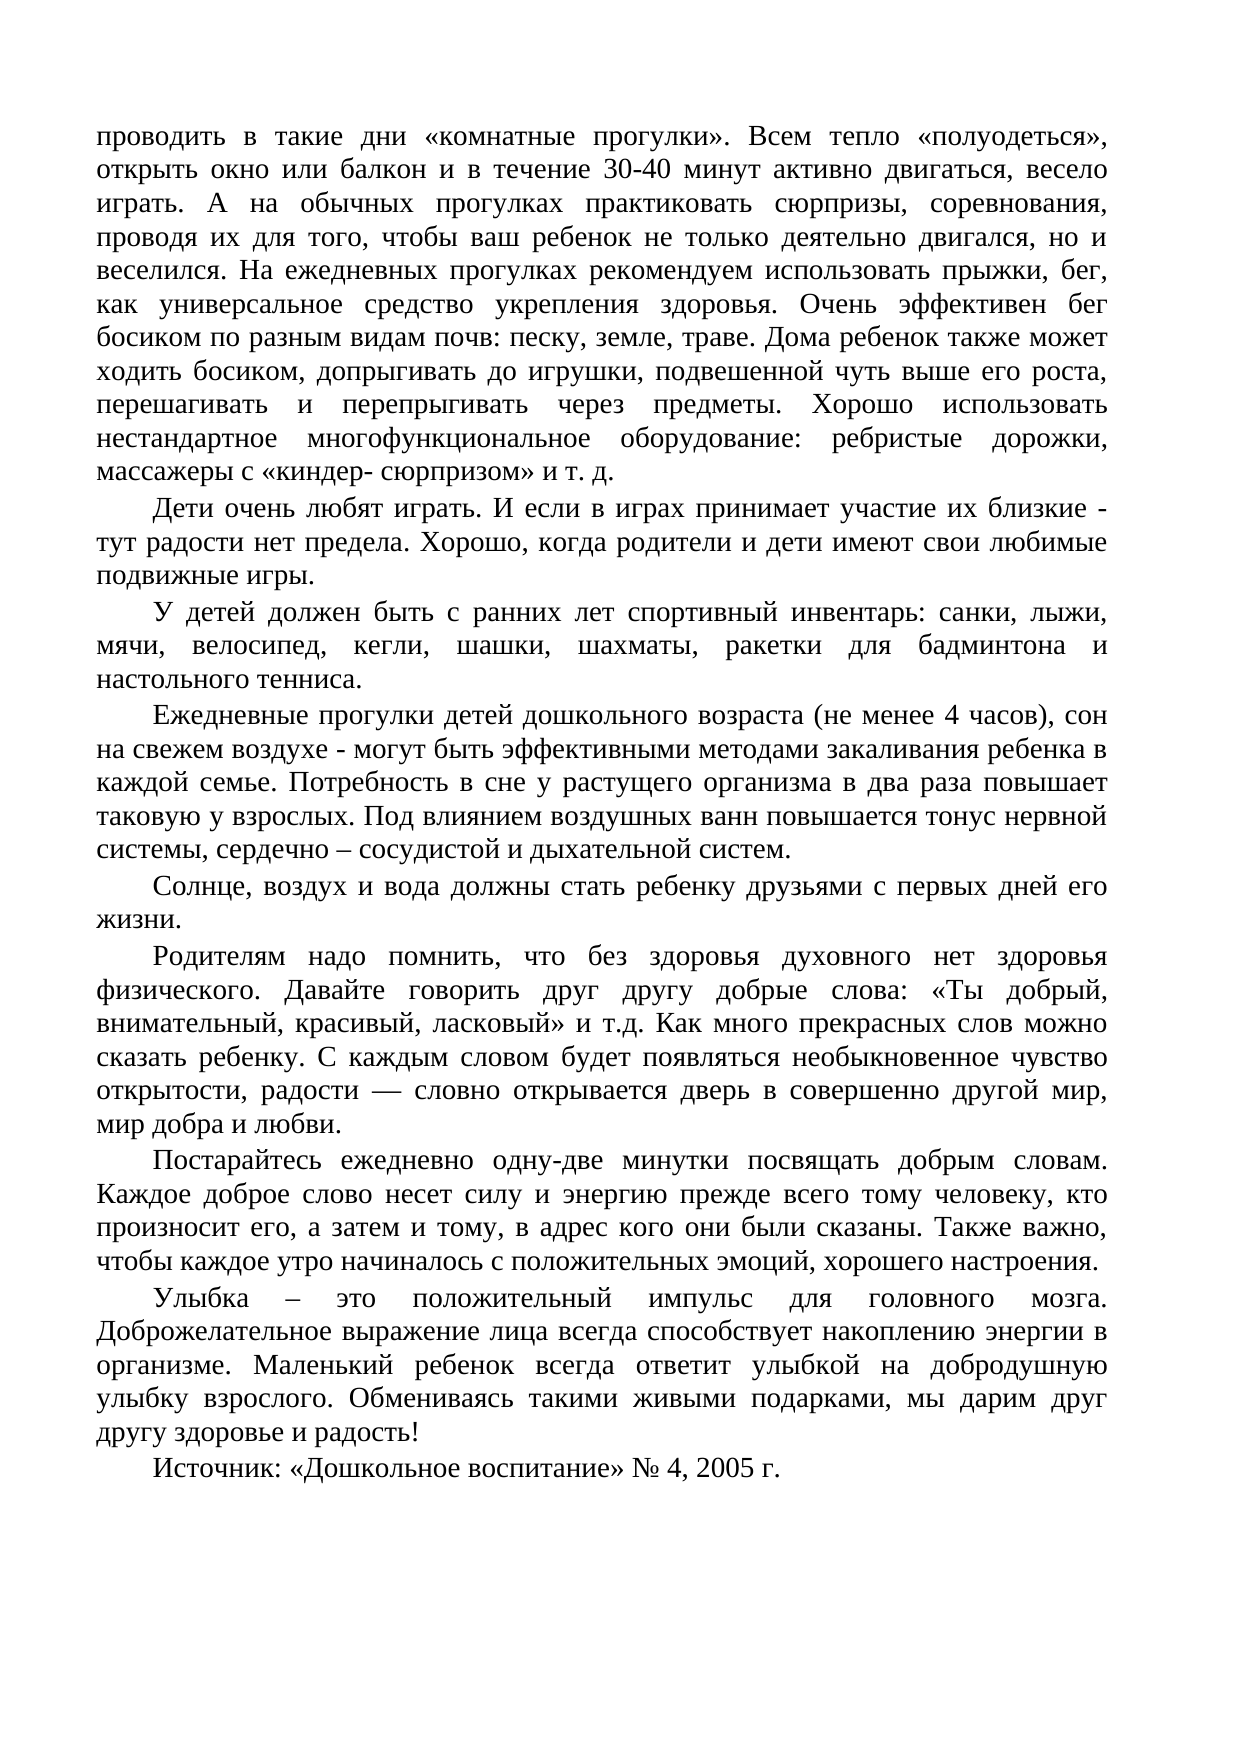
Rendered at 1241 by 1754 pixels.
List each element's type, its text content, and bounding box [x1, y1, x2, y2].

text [96, 118, 1109, 487]
text Солнце, воздух и вода должны стать ребенку друзьями с первых дней его жизни. [96, 868, 1109, 935]
text Источник: «Дошкольное воспитание» № 4, 2005 г. [96, 1450, 1109, 1484]
text Дети очень любят играть. И если в играх принимает участие их близкие - тут радости нет предела. Хорошо, когда родители и дети имеют свои любимые подвижные игры. [96, 490, 1109, 591]
text Постарайтесь ежедневно одну-две минутки посвящать добрым словам. Каждое доброе слово несет силу и энергию прежде всего тому человеку, кто произносит его, а затем и тому, в адрес кого они были сказаны. Также важно, чтобы каждое утро начиналось с положительных эмоций, хорошего настроения. [96, 1142, 1109, 1277]
text Ежедневные прогулки детей дошкольного возраста (не менее 4 часов), сон на свежем воздухе - могут быть эффективными методами закаливания ребенка в каждой семье. Потребность в сне у растущего организма в два раза повышает таковую у взрослых. Под влиянием воздушных ванн повышается тонус нервной системы, сердечно ‒ сосудистой и дыхательной систем. [96, 697, 1109, 865]
text Родителям надо помнить, что без здоровья духовного нет здоровья физического. Давайте говорить друг другу добрые слова: «Ты добрый, внимательный, красивый, ласковый» и т.д. Как много прекрасных слов можно сказать ребенку. С каждым словом будет появляться необыкновенное чувство открытости, радости — словно открывается дверь в совершенно другой мир, мир добра и любви. [96, 938, 1109, 1139]
text У детей должен быть с ранних лет спортивный инвентарь: санки, лыжи, мячи, велосипед, кегли, шашки, шахматы, ракетки для бадминтона и настольного тенниса. [96, 594, 1109, 694]
text Улыбка ‒ это положительный импульс для головного мозга. Доброжелательное выражение лица всегда способствует накоплению энергии в организме. Маленький ребенок всегда ответит улыбкой на добродушную улыбку взрослого. Обмениваясь такими живыми подарками, мы дарим друг другу здоровье и радость! [96, 1280, 1109, 1447]
